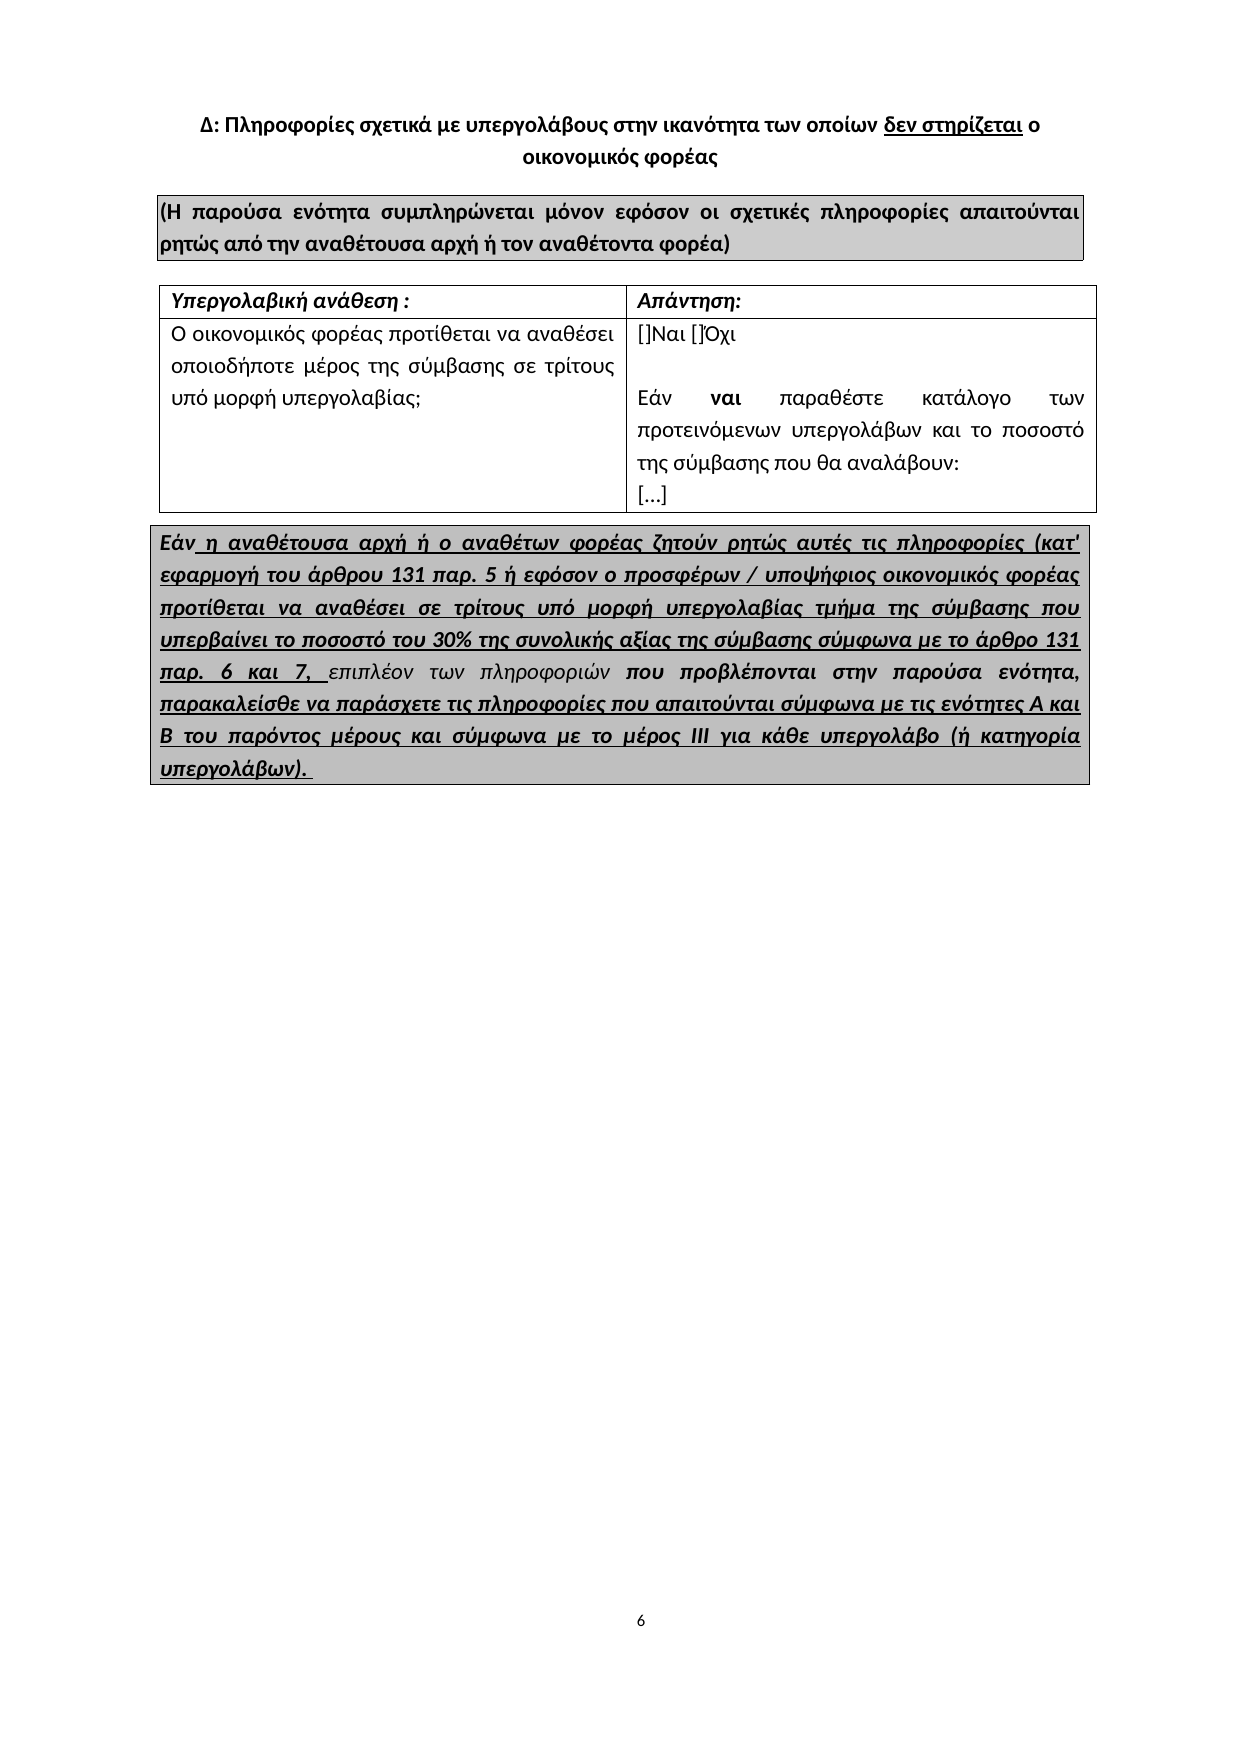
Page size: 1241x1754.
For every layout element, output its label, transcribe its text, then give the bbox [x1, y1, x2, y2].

table_cell Ο οικονομικός φορέας προτίθεται να αναθέσει οποιοδήποτε μέρος της σύμβασης σε τρίτους υπό μορφή υπεργολαβίας; [160, 319, 626, 512]
text Δ: Πληροφορίες σχετικά με υπεργολάβους στην ικανότητα των οποίων δεν στηρίζεται ο οικονομικός φορέας [159, 110, 1081, 170]
table_cell []Ναι []Όχι Εάν ναι παραθέστε κατάλογο των προτεινόμενων υπεργολάβων και το ποσοστό της σύμβασης που θα αναλάβουν: […] [627, 319, 1096, 512]
text (Η παρούσα ενότητα συμπληρώνεται μόνον εφόσον οι σχετικές πληροφορίες απαιτούνται ρητώς από την αναθέτουσα αρχή ή τον αναθέτοντα φορέα) [158, 196, 1083, 260]
title Εάν η αναθέτουσα αρχή ή ο αναθέτων φορέας ζητούν ρητώς αυτές τις πληροφορίες (κατ' εφαρμογή του άρθρου 131 παρ. 5 ή εφόσον ο προσφέρων / υποψήφιος οικονομικός φορέας προτίθεται να αναθέσει σε τρίτους υπό μορφή υπεργολαβίας τμήμα της σύμβασης που υπερβαίνει το ποσοστό του 30% της συνολικής αξίας της σύμβασης σύμφωνα με το άρθρο 131 παρ. 6 και 7, επιπλέον των πληροφοριών που προβλέπονται στην παρούσα ενότητα, παρακαλείσθε να παράσχετε τις πληροφορίες που απαιτούνται σύμφωνα με τις ενότητες Α και Β του παρόντος μέρους και σύμφωνα με το μέρος ΙΙΙ για κάθε υπεργολάβο (ή κατηγορία υπεργολάβων). [151, 526, 1089, 784]
table_header Απάντηση: [627, 286, 1096, 318]
table_header Υπεργολαβική ανάθεση : [160, 286, 626, 318]
